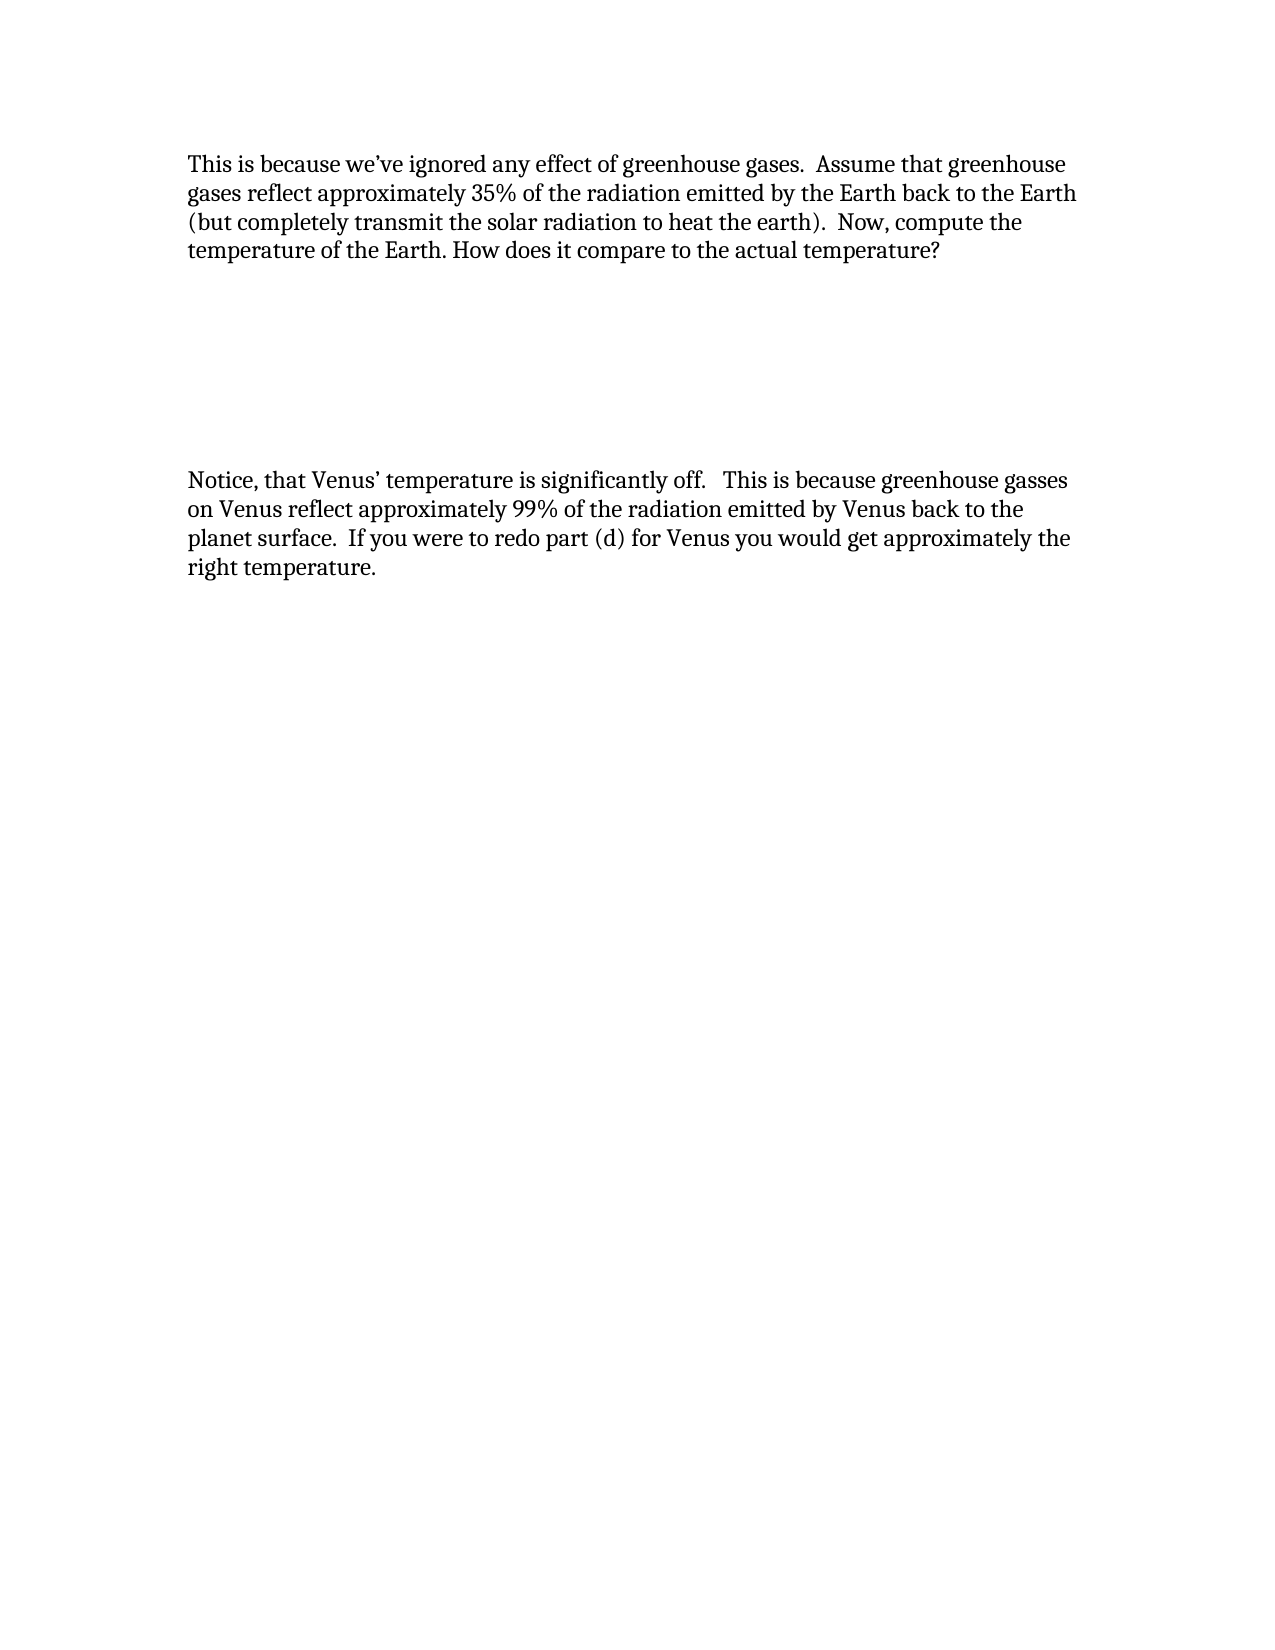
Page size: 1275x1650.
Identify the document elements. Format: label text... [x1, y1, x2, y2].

text Notice, that Venus’ temperature is significantly off. This is because greenhouse gasses on Venus reflect approximately 99% of the radiation emitted by Venus back to the planet surface. If you were to redo part (d) for Venus you would get approximately the right temperature. [187, 466, 1087, 581]
text This is because we’ve ignored any effect of greenhouse gases. Assume that greenhouse gases reflect approximately 35% of the radiation emitted by the Earth back to the Earth (but completely transmit the solar radiation to heat the earth). Now, compute the temperature of the Earth. How does it compare to the actual temperature? [187, 150, 1087, 265]
